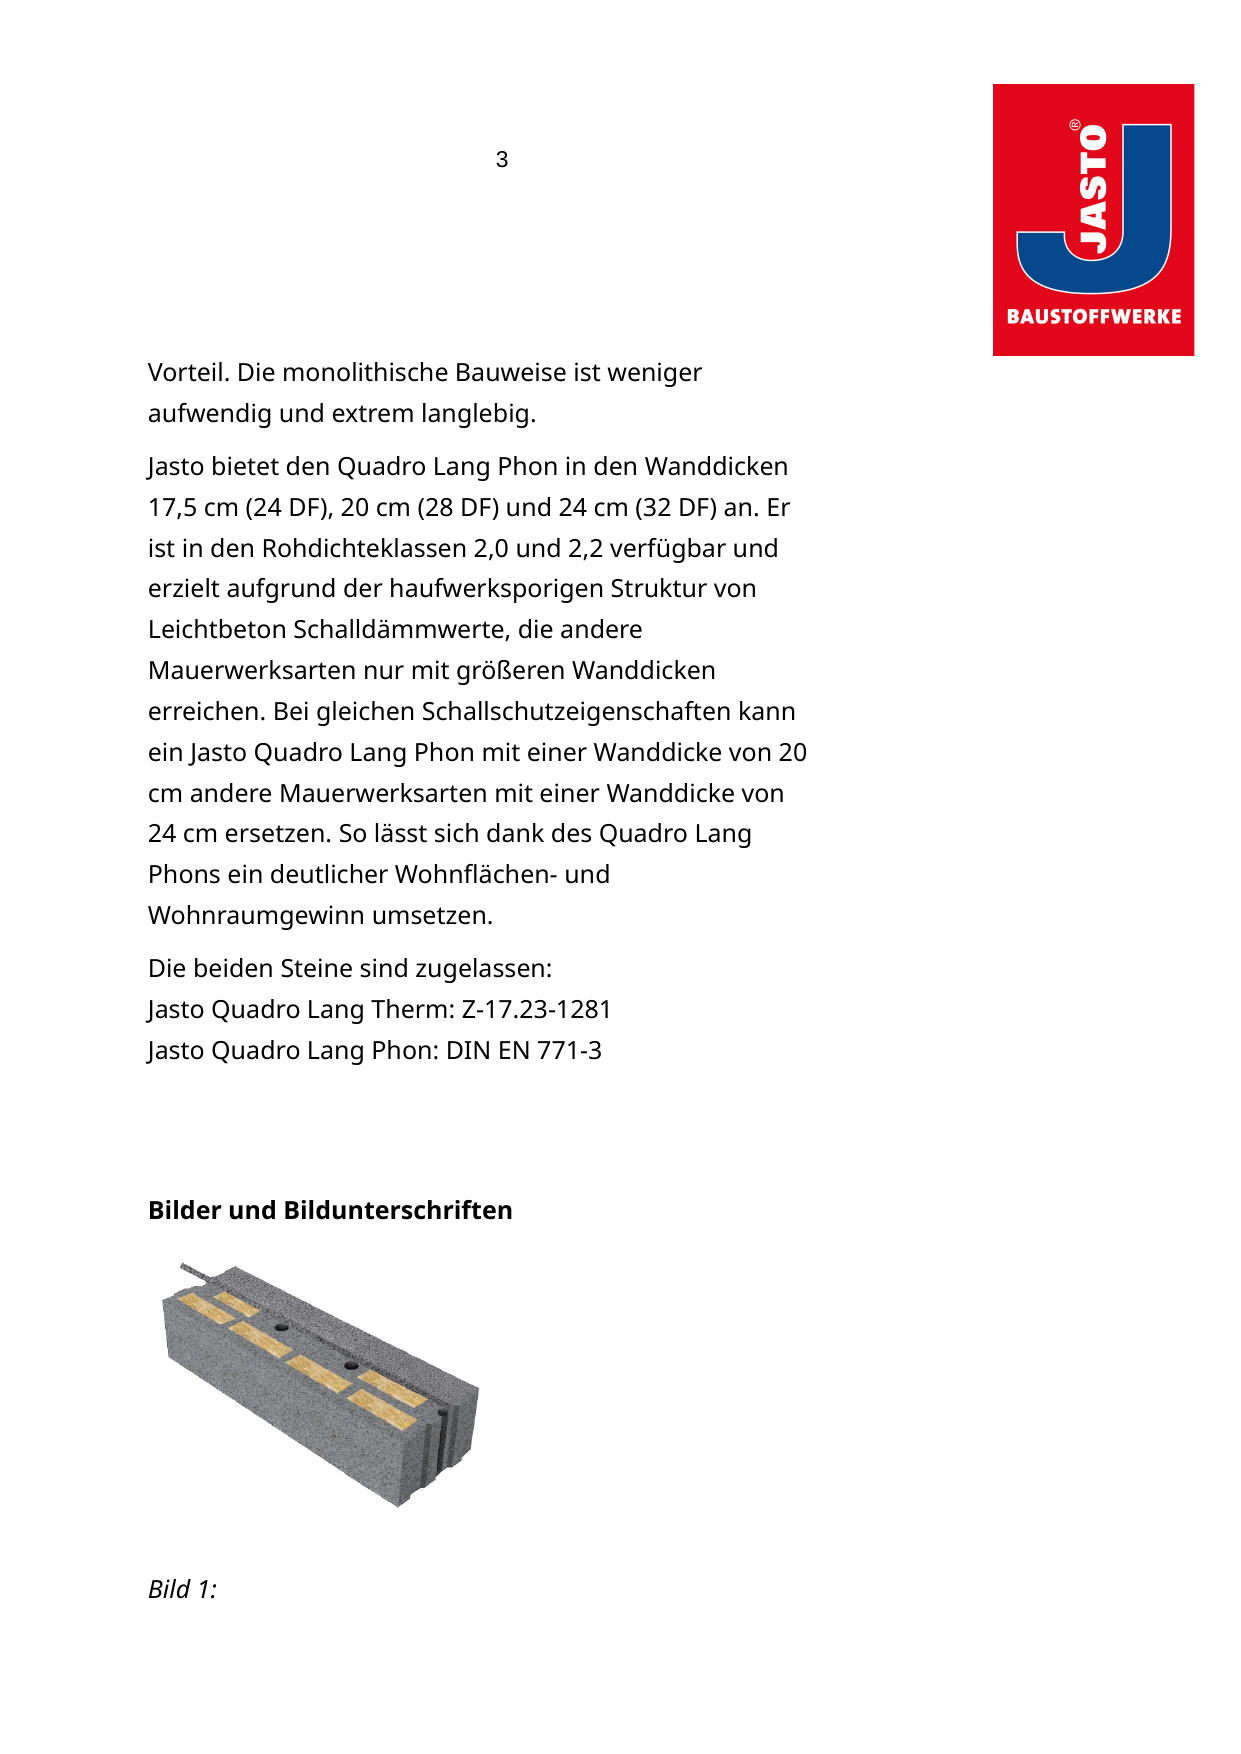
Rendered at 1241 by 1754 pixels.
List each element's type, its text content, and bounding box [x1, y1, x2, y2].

text Bilder und Bildunterschriften [148, 1193, 812, 1227]
picture [993, 84, 1195, 356]
picture [147, 1246, 502, 1520]
text Jasto bietet den Quadro Lang Phon in den Wanddicken 17,5 cm (24 DF), 20 cm (28 DF) und 24 cm (32 DF) an. Er ist in den Rohdichteklassen 2,0 und 2,2 verfügbar und erzielt aufgrund der haufwerksporigen Struktur von Leichtbeton Schalldämmwerte, die andere Mauerwerksarten nur mit größeren Wanddicken erreichen. Bei gleichen Schallschutzeigenschaften kann ein Jasto Quadro Lang Phon mit einer Wanddicke von 20 cm andere Mauerwerksarten mit einer Wanddicke von 24 cm ersetzen. So lässt sich dank des Quadro Lang Phons ein deutlicher Wohnflächen- und Wohnraumgewinn umsetzen. [148, 448, 812, 932]
text Die beiden Steine sind zugelassen: Jasto Quadro Lang Therm: Z-17.23-1281 Jasto Quadro Lang Phon: DIN EN 771-3 [148, 951, 812, 1067]
text Bild 1: [148, 1572, 812, 1606]
